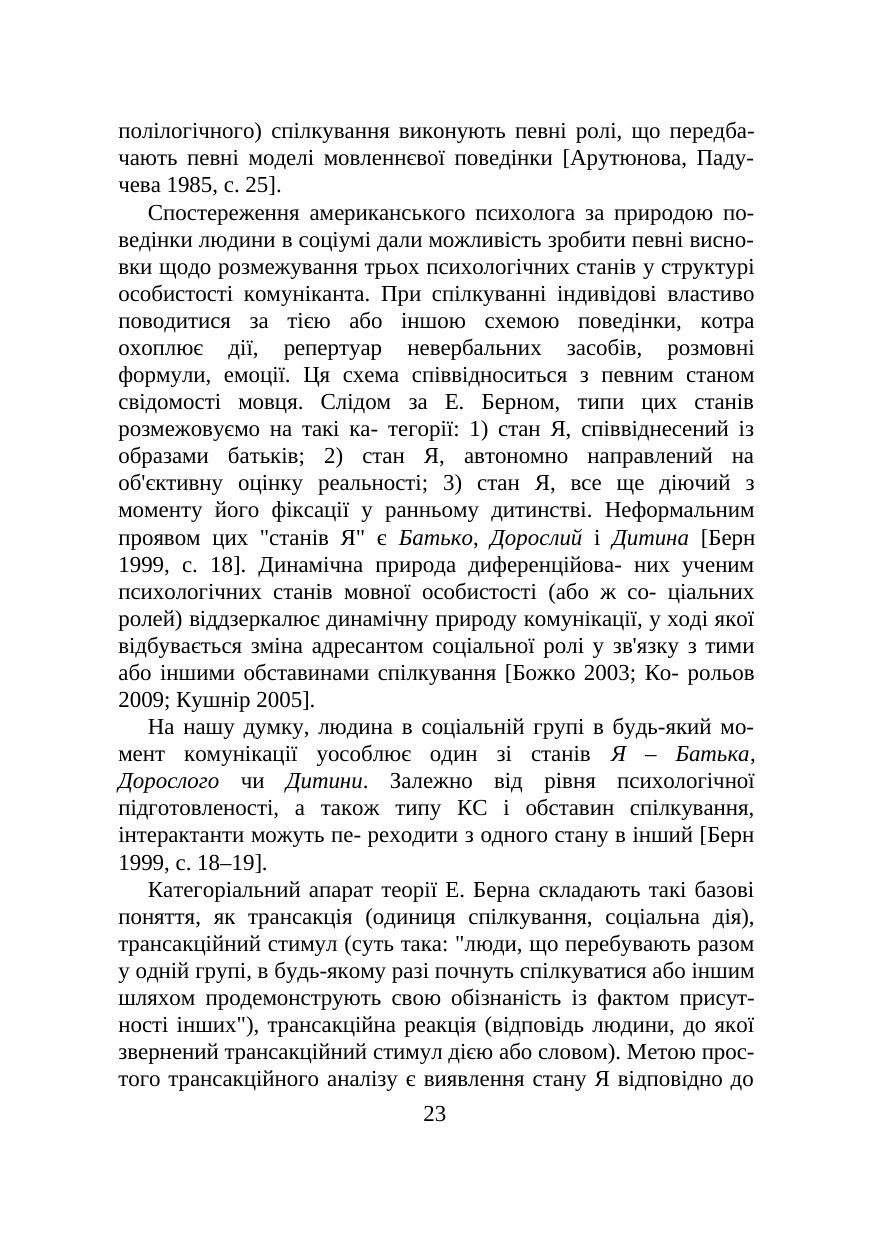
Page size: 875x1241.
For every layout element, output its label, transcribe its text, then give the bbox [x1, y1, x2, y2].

text На нашу думку, людина в соціальній групі в будь-який мо- мент комунікації уособлює один зі станів Я – Батька, Дорослого чи Дитини. Залежно від рівня психологічної підготовленості, а також типу КС і обставин спілкування, інтерактанти можуть пе- реходити з одного стану в інший [Берн 1999, с. 18–19]. [118, 713, 755, 875]
text Спостереження американського психолога за природою по- ведінки людини в соціумі дали можливість зробити певні висно- вки щодо розмежування трьох психологічних станів у структурі особистості комуніканта. При спілкуванні індивідові властиво поводитися за тією або іншою схемою поведінки, котра охоплює дії, репертуар невербальних засобів, розмовні формули, емоції. Ця схема співвідноситься з певним станом свідомості мовця. Слідом за Е. Берном, типи цих станів розмежовуємо на такі ка- тегорії: 1) стан Я, співвіднесений із образами батьків; 2) стан Я, автономно направлений на об'єктивну оцінку реальності; 3) стан Я, все ще діючий з моменту його фіксації у ранньому дитинстві. Неформальним проявом цих "станів Я" є Батько, Дорослий і Дитина [Берн 1999, с. 18]. Динамічна природа диференційова- них ученим психологічних станів мовної особистості (або ж со- ціальних ролей) віддзеркалює динамічну природу комунікації, у ході якої відбувається зміна адресантом соціальної ролі у зв'язку з тими або іншими обставинами спілкування [Божко 2003; Ко- рольов 2009; Кушнір 2005]. [118, 198, 755, 712]
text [118, 876, 755, 1092]
text полілогічного) спілкування виконують певні ролі, що передба- чають певні моделі мовленнєвої поведінки [Арутюнова, Паду- чева 1985, с. 25]. [118, 117, 755, 198]
